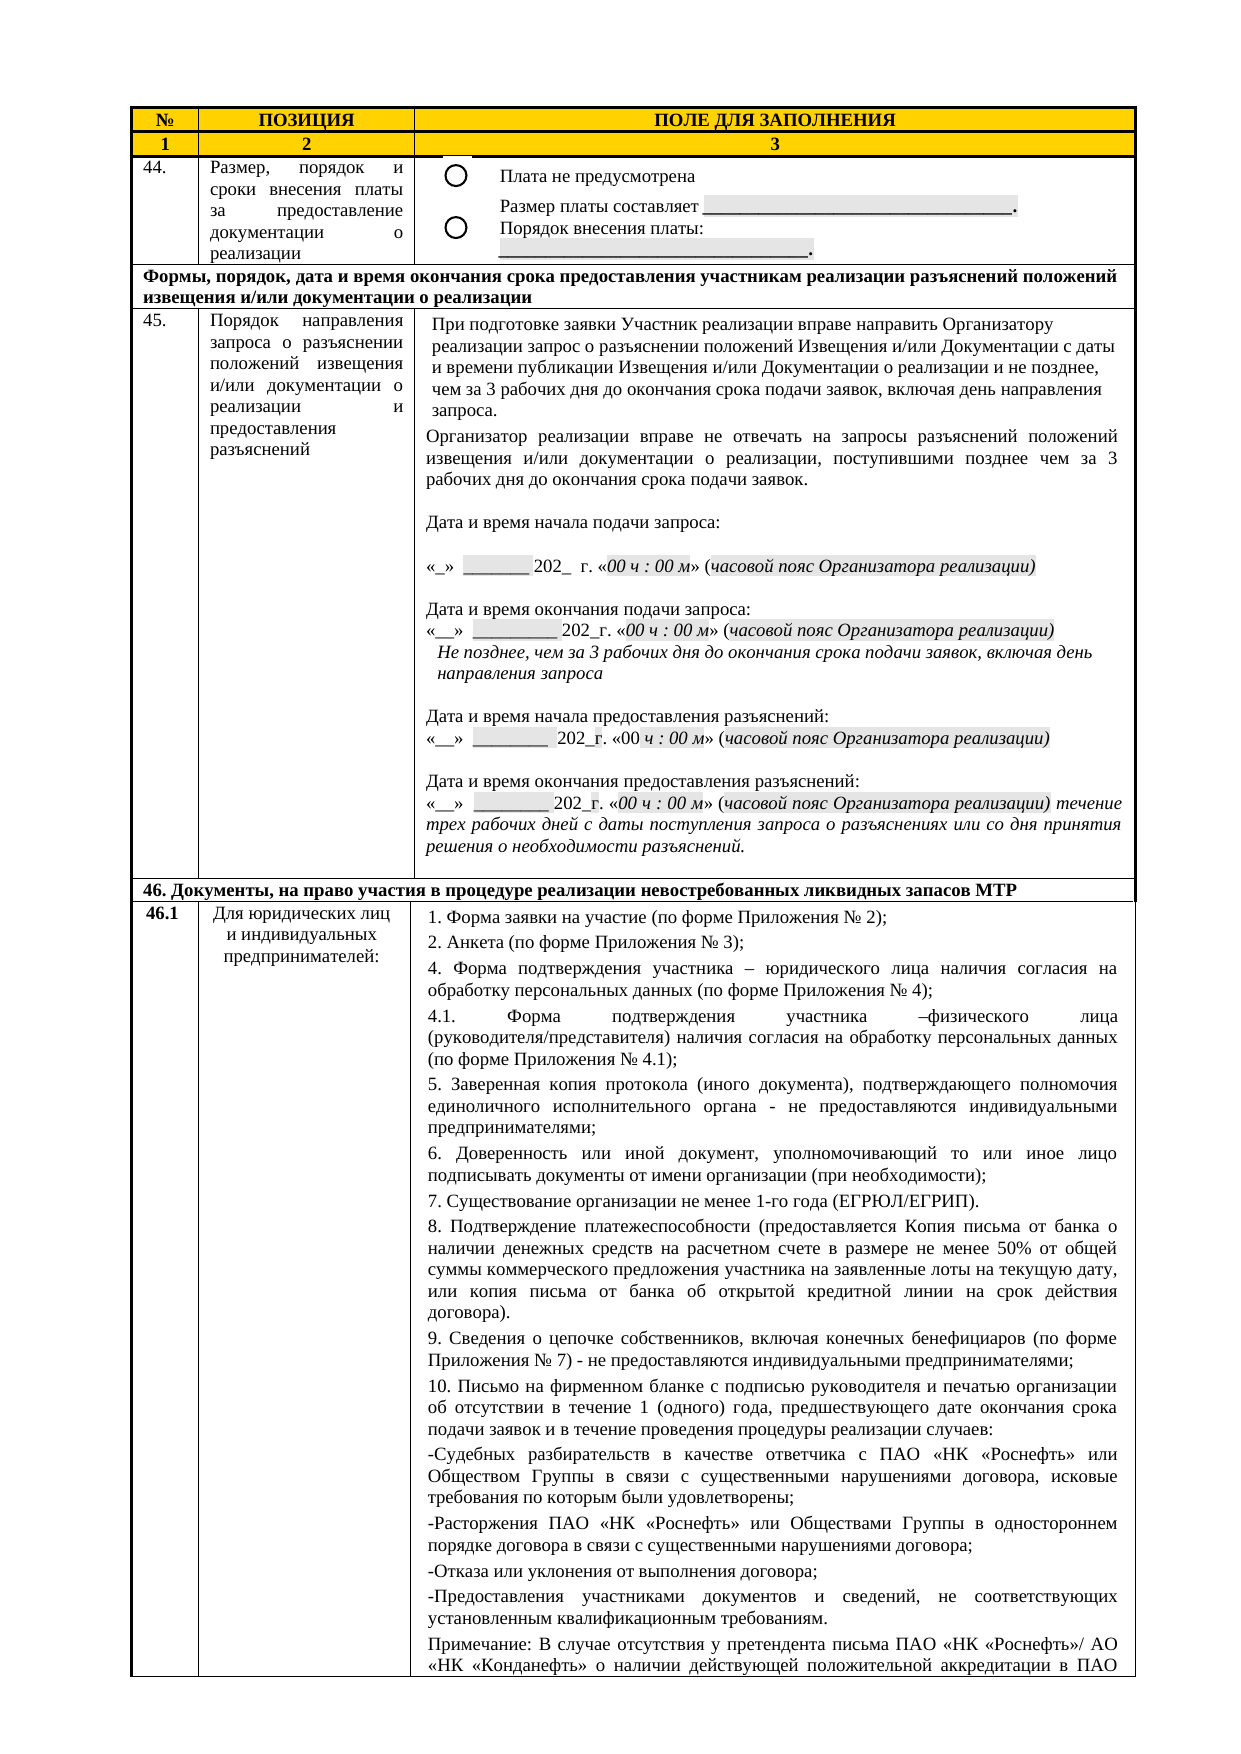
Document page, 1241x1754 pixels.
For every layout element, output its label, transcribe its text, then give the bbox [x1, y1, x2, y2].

table_cell Размер, порядок и сроки внесения платы за предоставление документации о реализации [199, 158, 414, 264]
table_cell 46. Документы, на право участия в процедуре реализации невостребованных ликвидных запасов МТР [133, 879, 1134, 901]
table_cell [133, 158, 198, 264]
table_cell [199, 902, 410, 1676]
table_cell 1 [133, 133, 198, 155]
table_cell Порядок направления запроса о разъяснении положений извещения и/или документации о реализации и предоставления разъяснений [199, 309, 414, 878]
table_cell 3 [415, 133, 1134, 155]
table_header ПОЛЕ ДЛЯ ЗАПОЛНЕНИЯ [415, 109, 1134, 130]
table_cell 2 [199, 133, 414, 155]
table_cell [133, 309, 198, 878]
table_cell Формы, порядок, дата и время окончания срока предоставления участникам реализации разъяснений положений извещения и/или документации о реализации [133, 265, 1134, 308]
table_cell При подготовке заявки Участник реализации вправе направить Организатору реализации запрос о разъяснении положений Извещения и/или Документации с даты и времени публикации Извещения и/или Документации о реализации и не позднее, чем за 3 рабочих дня до окончания срока подачи заявок, включая день направления запроса. Организатор реализации вправе не отвечать на запросы разъяснений положений извещения и/или документации о реализации, поступившими позднее чем за 3 рабочих дня до окончания срока подачи заявок. Дата и время начала подачи запроса: «_» _______ 202_ г. «00 ч : 00 м» (часовой пояс Организатора реализации) Дата и время окончания подачи запроса: «__» _________ 202_г. «00 ч : 00 м» (часовой пояс Организатора реализации) Не позднее, чем за 3 рабочих дня до окончания срока подачи заявок, включая день направления запроса Дата и время начала предоставления разъяснений: «__» ________ 202_г. «00 ч : 00 м» (часовой пояс Организатора реализации) Дата и время окончания предоставления разъяснений: «__» ________ 202_г. «00 ч : 00 м» (часовой пояс Организатора реализации) течение трех рабочих дней с даты поступления запроса о разъяснениях или со дня принятия решения о необходимости разъяснений. [415, 309, 1134, 878]
table_header ПОЗИЦИЯ [199, 109, 414, 130]
table_cell 46.1 [133, 902, 198, 1676]
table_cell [411, 901, 1135, 1676]
table_cell [415, 158, 1134, 264]
table_header № [133, 109, 198, 130]
